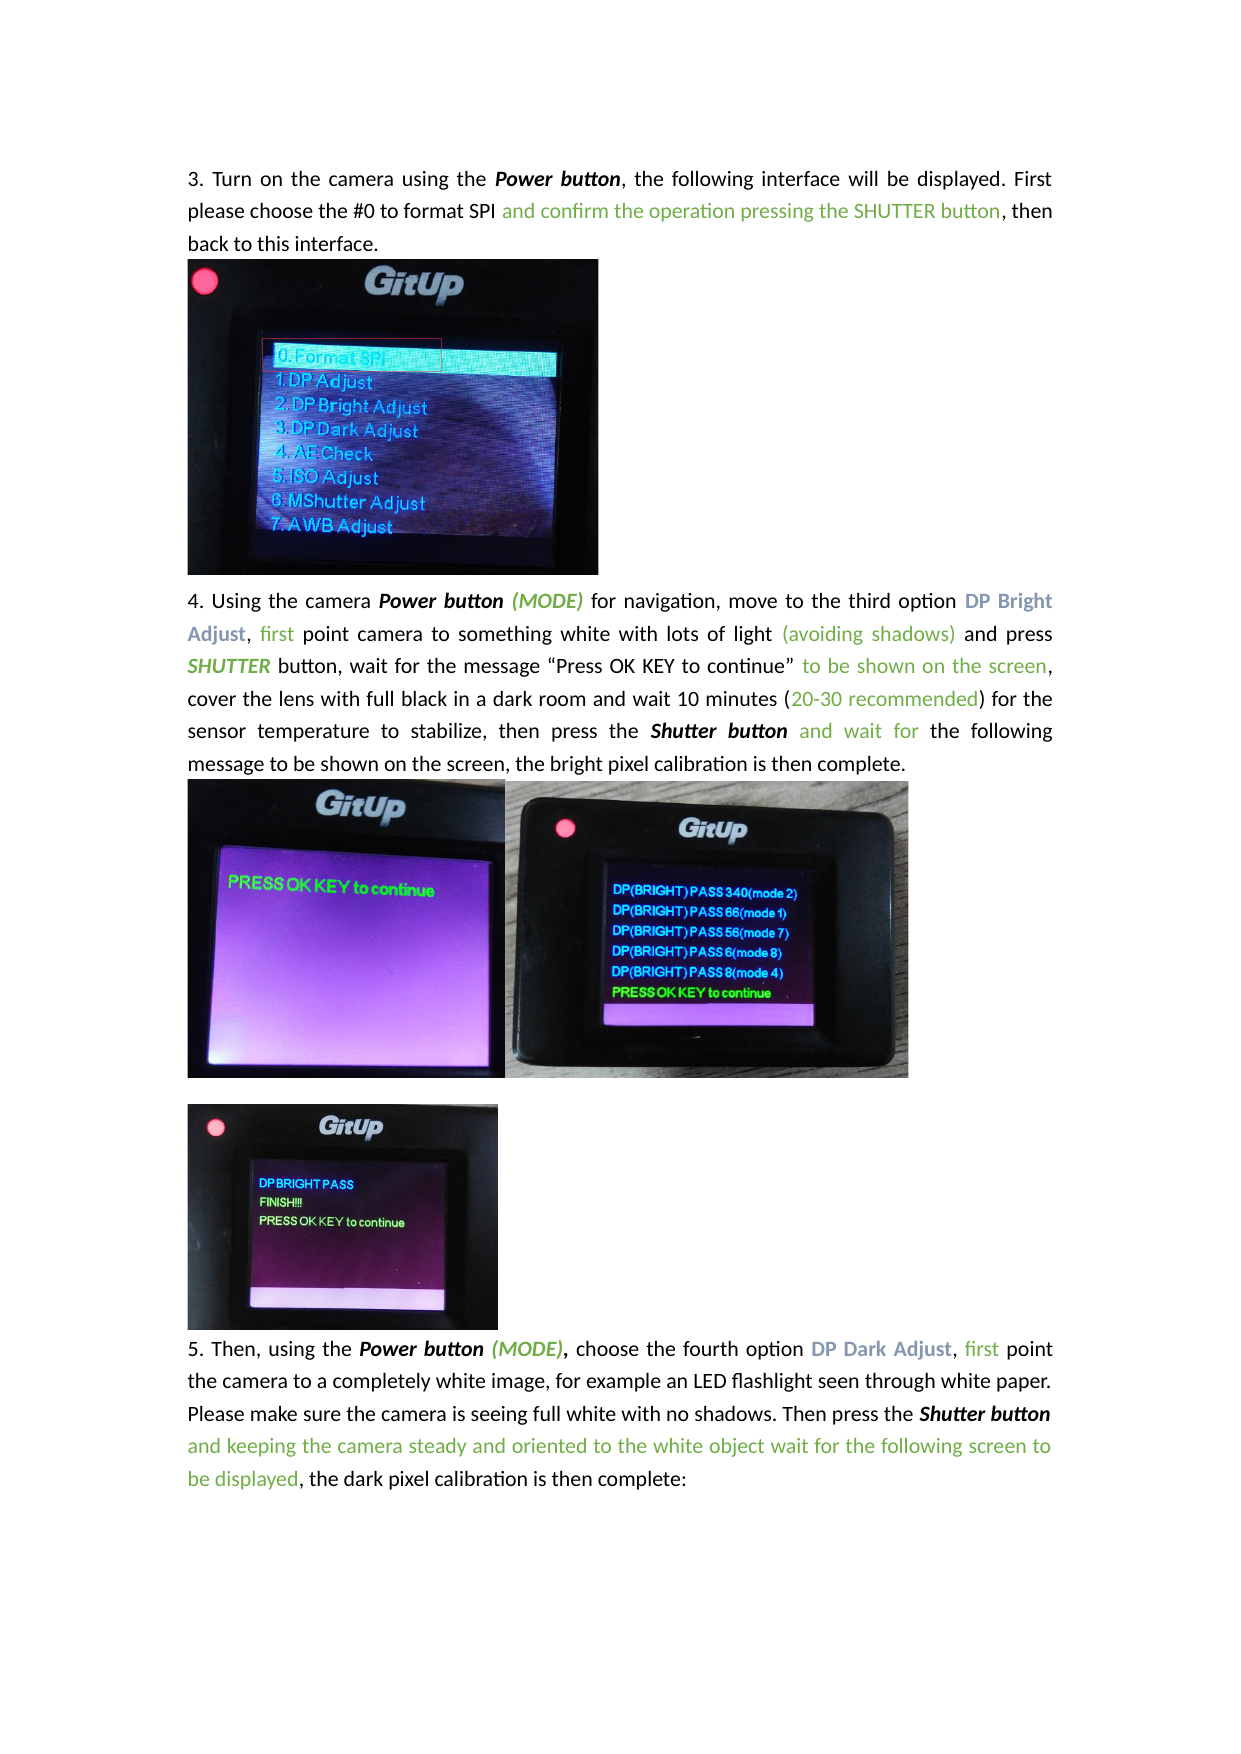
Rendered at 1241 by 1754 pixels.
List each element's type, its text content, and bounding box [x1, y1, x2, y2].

text 4. Using the camera Power button (MODE) for navigation, move to the third option DP Bright Adjust, first point camera to something white with lots of light (avoiding shadows) and press SHUTTER button, wait for the message “Press OK KEY to continue” to be shown on the screen, cover the lens with full black in a dark room and wait 10 minutes (20-30 recommended) for the sensor temperature to stabilize, then press the Shutter button and wait for the following message to be shown on the screen, the bright pixel calibration is then complete. [187, 584, 1053, 779]
picture [187, 779, 909, 1078]
picture [187, 1104, 498, 1330]
picture [187, 259, 599, 575]
text 3. Turn on the camera using the Power button, the following interface will be displayed. First please choose the #0 to format SPI and confirm the operation pressing the SHUTTER button, then back to this interface. [187, 162, 1053, 259]
text 5. Then, using the Power button (MODE), choose the fourth option DP Dark Adjust, first point the camera to a completely white image, for example an LED flashlight seen through white paper. Please make sure the camera is seeing full white with no shadows. Then press the Shutter button and keeping the camera steady and oriented to the white object wait for the following screen to be displayed, the dark pixel calibration is then complete: [187, 1332, 1053, 1494]
